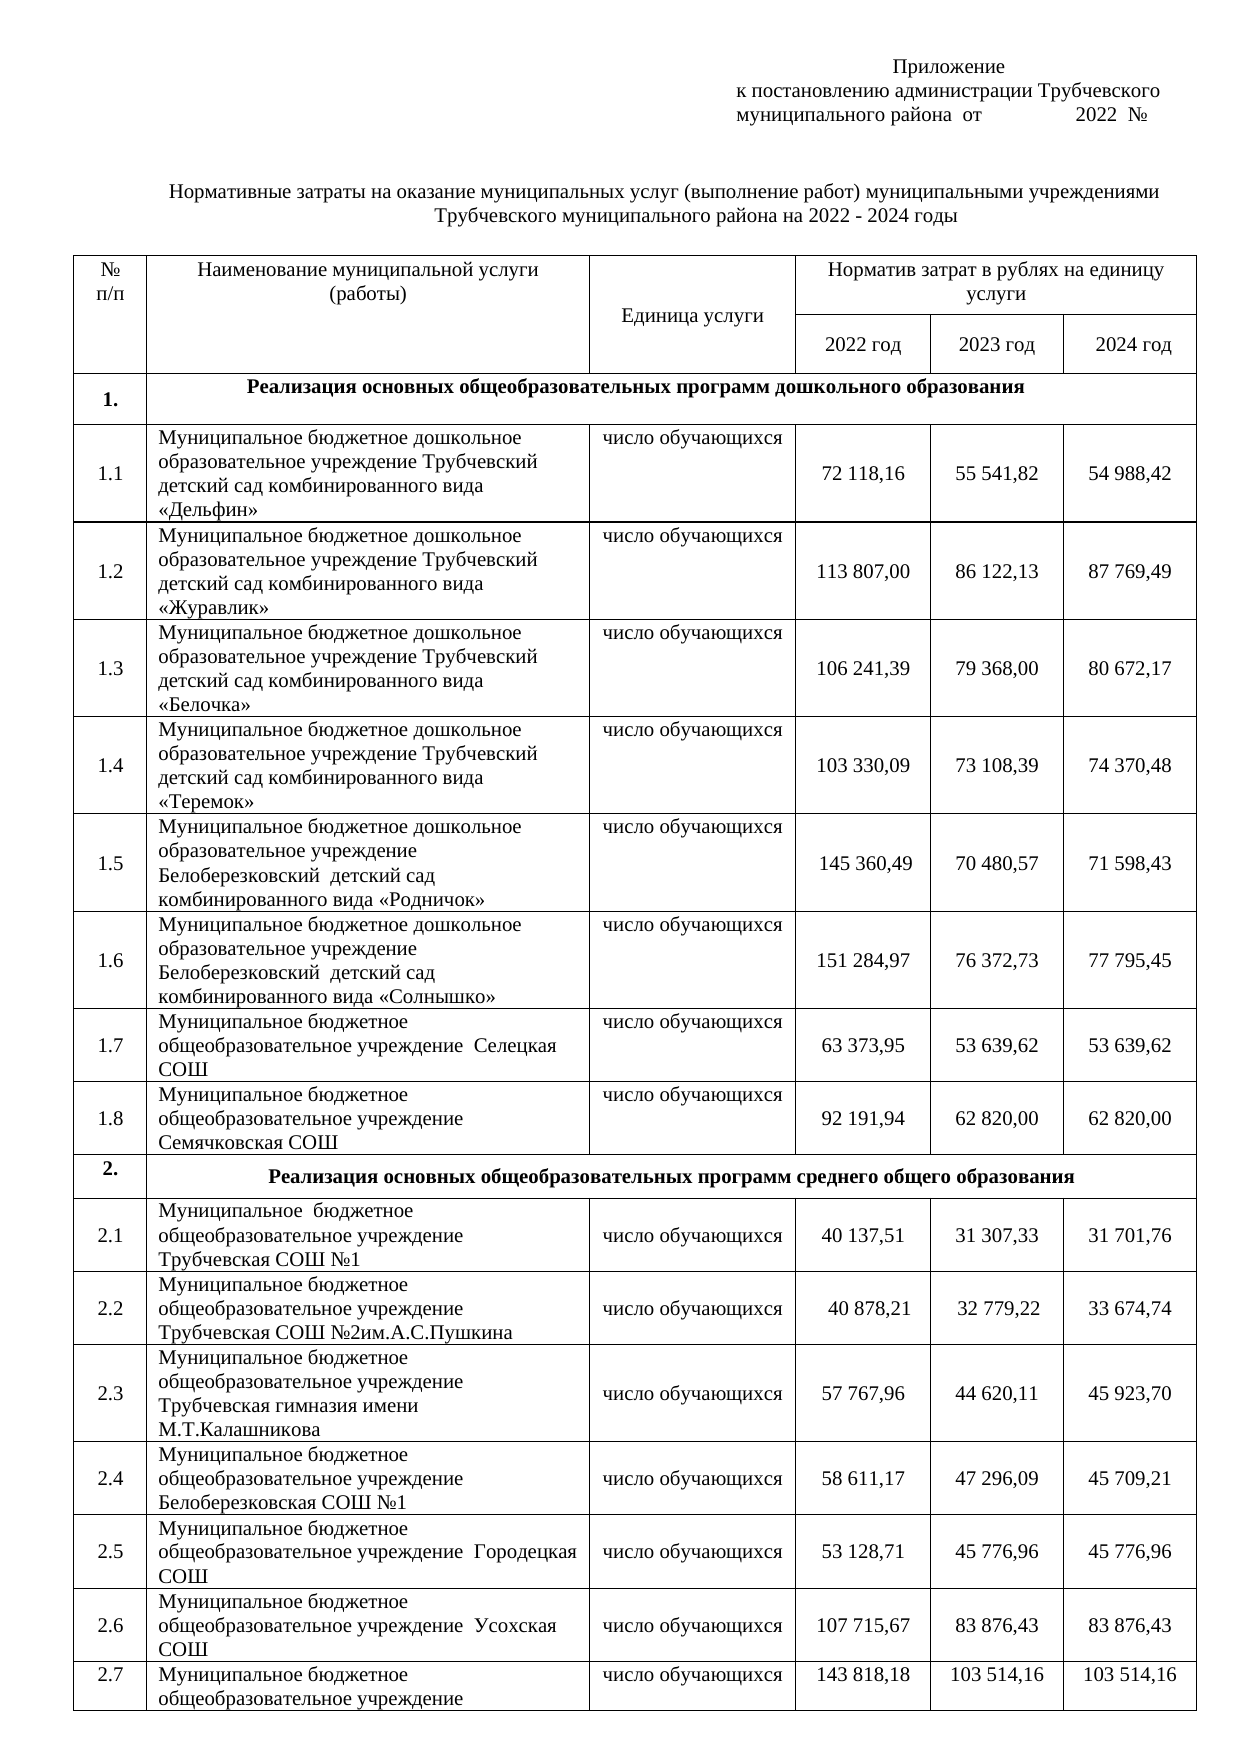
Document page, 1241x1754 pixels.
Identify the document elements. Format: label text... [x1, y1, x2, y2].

table_cell 2022 год [796, 315, 930, 373]
table_cell 151 284,97 [796, 912, 930, 1008]
table_cell 45 776,96 [1064, 1515, 1196, 1588]
table_cell Муниципальное бюджетное общеобразовательное учреждение Трубчевская СОШ №1 [147, 1199, 589, 1271]
table_cell число обучающихся [590, 717, 795, 813]
table_cell 32 779,22 [931, 1272, 1063, 1344]
table_cell 45 923,70 [1064, 1345, 1196, 1441]
table_cell 103 514,16 [931, 1662, 1063, 1710]
table_cell 2023 год [931, 315, 1063, 373]
table_cell число обучающихся [590, 425, 795, 521]
table_cell число обучающихся [590, 523, 795, 619]
table_cell 86 122,13 [931, 523, 1063, 619]
table_cell Муниципальное бюджетное общеобразовательное учреждение Селецкая СОШ [147, 1009, 589, 1081]
table_cell Реализация основных общеобразовательных программ среднего общего образования [147, 1155, 1196, 1197]
table_cell 1.7 [74, 1009, 146, 1081]
table_cell 145 360,49 [796, 814, 930, 911]
table_cell Реализация основных общеобразовательных программ дошкольного образования [147, 374, 1196, 424]
table_cell 2.4 [74, 1442, 146, 1514]
table_cell 1. [74, 374, 146, 424]
table_cell число обучающихся [590, 912, 795, 1008]
table_cell 54 988,42 [1064, 425, 1196, 521]
table_cell 1.8 [74, 1082, 146, 1154]
table_cell Муниципальное бюджетное общеобразовательное учреждение Белоберезковская СОШ №1 [147, 1442, 589, 1514]
table_cell 83 876,43 [1064, 1589, 1196, 1661]
table_cell 87 769,49 [1064, 523, 1196, 619]
table_cell 1.3 [74, 620, 146, 716]
table_header Норматив затрат в рублях на единицу услуги [796, 256, 1196, 314]
table_cell 53 128,71 [796, 1515, 930, 1588]
table_cell 53 639,62 [931, 1009, 1063, 1081]
table_cell Муниципальное бюджетное общеобразовательное учреждение Трубчевская гимназия имени М.Т.Калашникова [147, 1345, 589, 1441]
table_cell 77 795,45 [1064, 912, 1196, 1008]
table_cell 83 876,43 [931, 1589, 1063, 1661]
table_cell 2.1 [74, 1199, 146, 1271]
table_cell 2.5 [74, 1515, 146, 1588]
table_cell 106 241,39 [796, 620, 930, 716]
table_cell 79 368,00 [931, 620, 1063, 716]
table_cell 40 137,51 [796, 1199, 930, 1271]
table_cell 2.7 [74, 1662, 146, 1710]
table_cell Муниципальное бюджетное дошкольное образовательное учреждение Трубчевский детский сад комбинированного вида «Журавлик» [147, 523, 589, 619]
table_cell Муниципальное бюджетное дошкольное образовательное учреждение Трубчевский детский сад комбинированного вида «Теремок» [147, 717, 589, 813]
table_cell 2. [74, 1155, 146, 1197]
text Трубчевского муниципального района на 2022 - 2024 годы [148, 203, 1181, 227]
table_cell 80 672,17 [1064, 620, 1196, 716]
table_cell 1.6 [74, 912, 146, 1008]
table_cell 2.3 [74, 1345, 146, 1441]
table_cell число обучающихся [590, 1272, 795, 1344]
table_cell число обучающихся [590, 620, 795, 716]
table_cell 71 598,43 [1064, 814, 1196, 911]
table_cell 103 514,16 [1064, 1662, 1196, 1710]
table_cell 103 330,09 [796, 717, 930, 813]
table_cell 62 820,00 [931, 1082, 1063, 1154]
table_cell число обучающихся [590, 1009, 795, 1081]
text к постановлению администрации Трубчевского [148, 78, 1181, 102]
table_cell 62 820,00 [1064, 1082, 1196, 1154]
table_cell 45 776,96 [931, 1515, 1063, 1588]
table_cell число обучающихся [590, 1589, 795, 1661]
table_header № п/п [74, 256, 146, 373]
table_cell 31 701,76 [1064, 1199, 1196, 1271]
table_cell число обучающихся [590, 814, 795, 911]
table_cell 113 807,00 [796, 523, 930, 619]
table_cell 1.1 [74, 425, 146, 521]
table_cell Муниципальное бюджетное дошкольное образовательное учреждение Белоберезковский детский сад комбинированного вида «Солнышко» [147, 912, 589, 1008]
table_cell 33 674,74 [1064, 1272, 1196, 1344]
table_cell 53 639,62 [1064, 1009, 1196, 1081]
table_cell 72 118,16 [796, 425, 930, 521]
table_cell 70 480,57 [931, 814, 1063, 911]
table_cell число обучающихся [590, 1082, 795, 1154]
table_cell Муниципальное бюджетное общеобразовательное учреждение Городецкая СОШ [147, 1515, 589, 1588]
table_cell 31 307,33 [931, 1199, 1063, 1271]
table_cell 2.6 [74, 1589, 146, 1661]
table_cell число обучающихся [590, 1515, 795, 1588]
table_header Наименование муниципальной услуги (работы) [147, 256, 589, 373]
table_cell число обучающихся [590, 1345, 795, 1441]
text муниципального района от 2022 № [148, 102, 1181, 126]
table_cell число обучающихся [590, 1662, 795, 1710]
table_cell Муниципальное бюджетное общеобразовательное учреждение Трубчевская СОШ №2им.А.С.Пушкина [147, 1272, 589, 1344]
table_header Единица услуги [590, 256, 795, 373]
table_cell 107 715,67 [796, 1589, 930, 1661]
table_cell Муниципальное бюджетное дошкольное образовательное учреждение Трубчевский детский сад комбинированного вида «Дельфин» [147, 425, 589, 521]
table_cell 44 620,11 [931, 1345, 1063, 1441]
table_cell 92 191,94 [796, 1082, 930, 1154]
table_cell 2024 год [1064, 315, 1196, 373]
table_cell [147, 1662, 589, 1710]
table_cell 40 878,21 [796, 1272, 930, 1344]
table_cell число обучающихся [590, 1442, 795, 1514]
table_cell 73 108,39 [931, 717, 1063, 813]
table_cell 55 541,82 [931, 425, 1063, 521]
table_cell Муниципальное бюджетное общеобразовательное учреждение Усохская СОШ [147, 1589, 589, 1661]
table_cell 58 611,17 [796, 1442, 930, 1514]
table_cell Муниципальное бюджетное дошкольное образовательное учреждение Трубчевский детский сад комбинированного вида «Белочка» [147, 620, 589, 716]
table_cell 1.5 [74, 814, 146, 911]
table_cell 2.2 [74, 1272, 146, 1344]
table_cell 1.4 [74, 717, 146, 813]
table_cell Муниципальное бюджетное дошкольное образовательное учреждение Белоберезковский детский сад комбинированного вида «Родничок» [147, 814, 589, 911]
table_cell число обучающихся [590, 1199, 795, 1271]
table_cell 63 373,95 [796, 1009, 930, 1081]
table_cell 1.2 [74, 523, 146, 619]
table_cell 45 709,21 [1064, 1442, 1196, 1514]
text Приложение [148, 53, 1181, 78]
table_cell Муниципальное бюджетное общеобразовательное учреждение Семячковская СОШ [147, 1082, 589, 1154]
table_cell 47 296,09 [931, 1442, 1063, 1514]
table_cell 76 372,73 [931, 912, 1063, 1008]
table_cell 57 767,96 [796, 1345, 930, 1441]
table_cell 143 818,18 [796, 1662, 930, 1710]
table_cell 74 370,48 [1064, 717, 1196, 813]
text Нормативные затраты на оказание муниципальных услуг (выполнение работ) муниципальными учреждениями [148, 178, 1181, 203]
